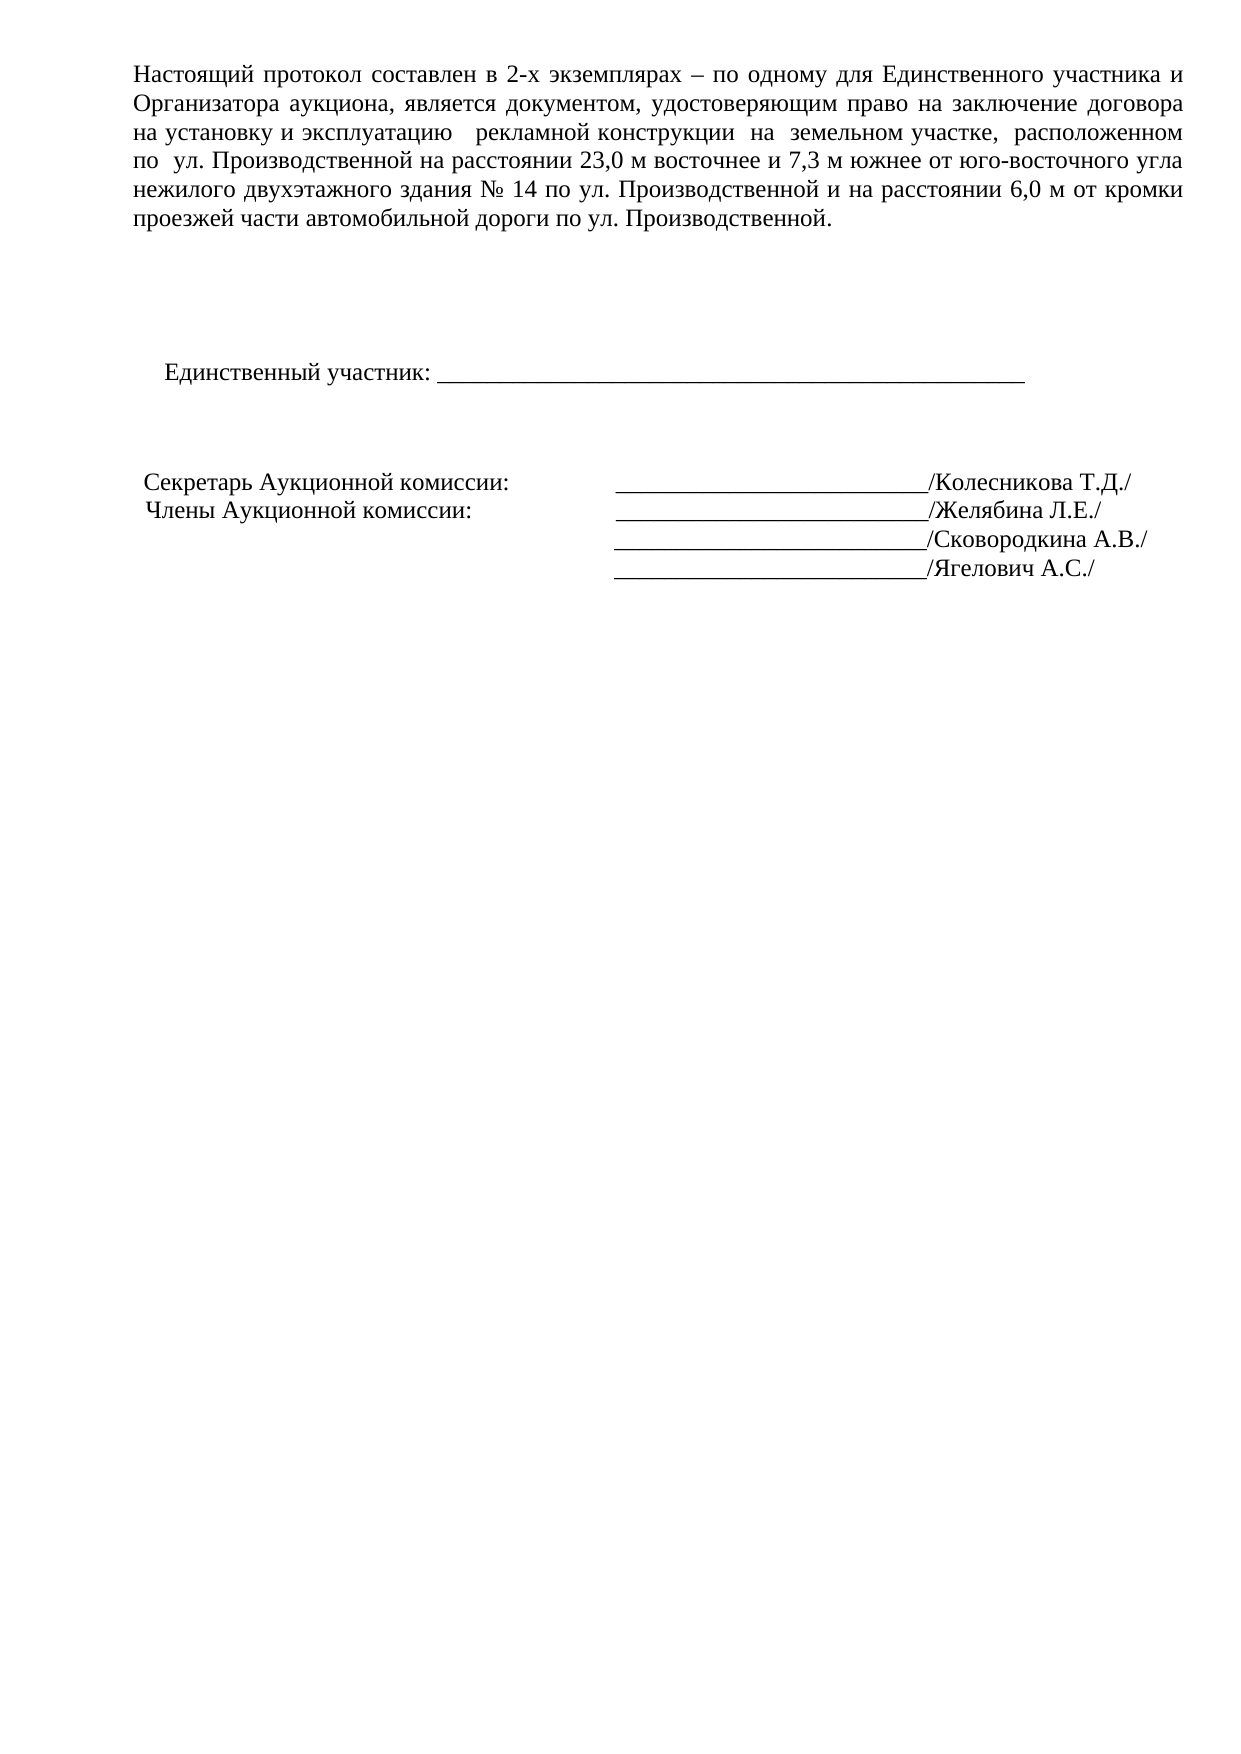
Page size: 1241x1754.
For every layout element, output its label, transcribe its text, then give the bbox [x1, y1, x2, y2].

text Настоящий протокол составлен в 2-х экземплярах – по одному для Единственного участника и Организатора аукциона, является документом, удостоверяющим право на заключение договора на установку и эксплуатацию рекламной конструкции на земельном участке, расположенном по ул. Производственной на расстоянии 23,0 м восточнее и 7,3 м южнее от юго-восточного угла нежилого двухэтажного здания № 14 по ул. Производственной и на расстоянии 6,0 м от кромки проезжей части автомобильной дороги по ул. Производственной. [133, 59, 1184, 232]
text _________________________/Ягелович А.С./ [133, 553, 1184, 582]
text Единственный участник: _______________________________________________ [133, 357, 1184, 385]
text _________________________/Сковородкина А.В./ [133, 524, 1184, 553]
text Члены Аукционной комиссии: _________________________/Желябина Л.Е./ [133, 496, 1184, 524]
text Секретарь Аукционной комиссии: _________________________/Колесникова Т.Д./ [133, 467, 1184, 496]
